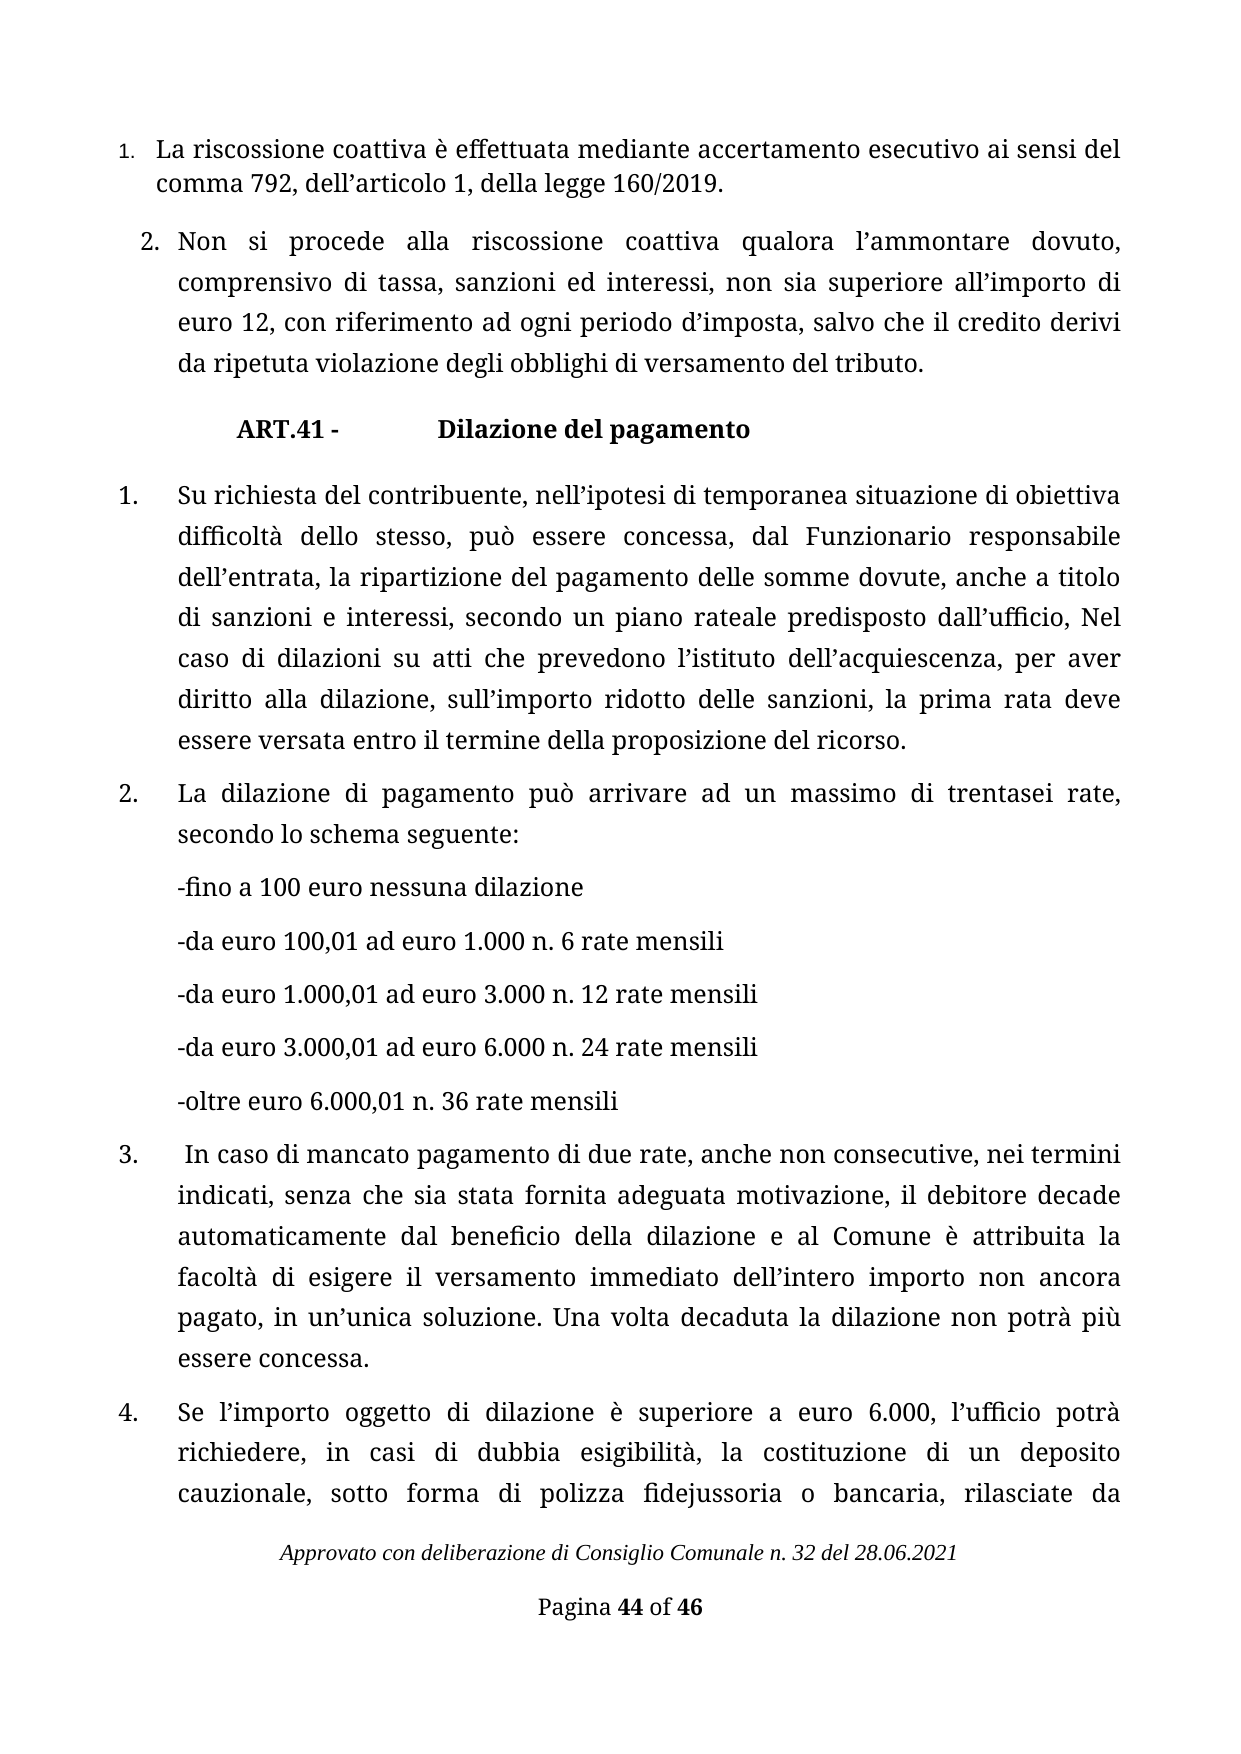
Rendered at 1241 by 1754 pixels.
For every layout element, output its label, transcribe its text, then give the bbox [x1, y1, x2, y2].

text -da euro 1.000,01 ad euro 3.000 n. 12 rate mensili [177, 977, 1122, 1011]
list Non si procede alla riscossione coattiva qualora l’ammontare dovuto, comprensivo di tassa, sanzioni ed interessi, non sia superiore all’importo di euro 12, con riferimento ad ogni periodo d’imposta, salvo che il credito derivi da ripetuta violazione degli obblighi di versamento del tributo. [140, 223, 1122, 380]
text -da euro 100,01 ad euro 1.000 n. 6 rate mensili [177, 923, 1122, 957]
subtitle Dilazione del pagamento [236, 412, 1122, 446]
list La riscossione coattiva è effettuata mediante accertamento esecutivo ai sensi del comma 792, dell’articolo 1, della legge 160/2019. [118, 131, 1122, 199]
list Su richiesta del contribuente, nell’ipotesi di temporanea situazione di obiettiva difficoltà dello stesso, può essere concessa, dal Funzionario responsabile dell’entrata, la ripartizione del pagamento delle somme dovute, anche a titolo di sanzioni e interessi, secondo un piano rateale predisposto dall’ufficio, Nel caso di dilazioni su atti che prevedono l’istituto dell’acquiescenza, per aver diritto alla dilazione, sull’importo ridotto delle sanzioni, la prima rata deve essere versata entro il termine della proposizione del ricorso. [118, 478, 1122, 757]
list La dilazione di pagamento può arrivare ad un massimo di trentasei rate, secondo lo schema seguente: [118, 776, 1122, 851]
text -fino a 100 euro nessuna dilazione [177, 870, 1122, 904]
text -da euro 3.000,01 ad euro 6.000 n. 24 rate mensili [177, 1030, 1122, 1064]
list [118, 1394, 1122, 1510]
text -oltre euro 6.000,01 n. 36 rate mensili [177, 1083, 1122, 1117]
list In caso di mancato pagamento di due rate, anche non consecutive, nei termini indicati, senza che sia stata fornita adeguata motivazione, il debitore decade automaticamente dal beneficio della dilazione e al Comune è attribuita la facoltà di esigere il versamento immediato dell’intero importo non ancora pagato, in un’unica soluzione. Una volta decaduta la dilazione non potrà più essere concessa. [118, 1137, 1122, 1375]
